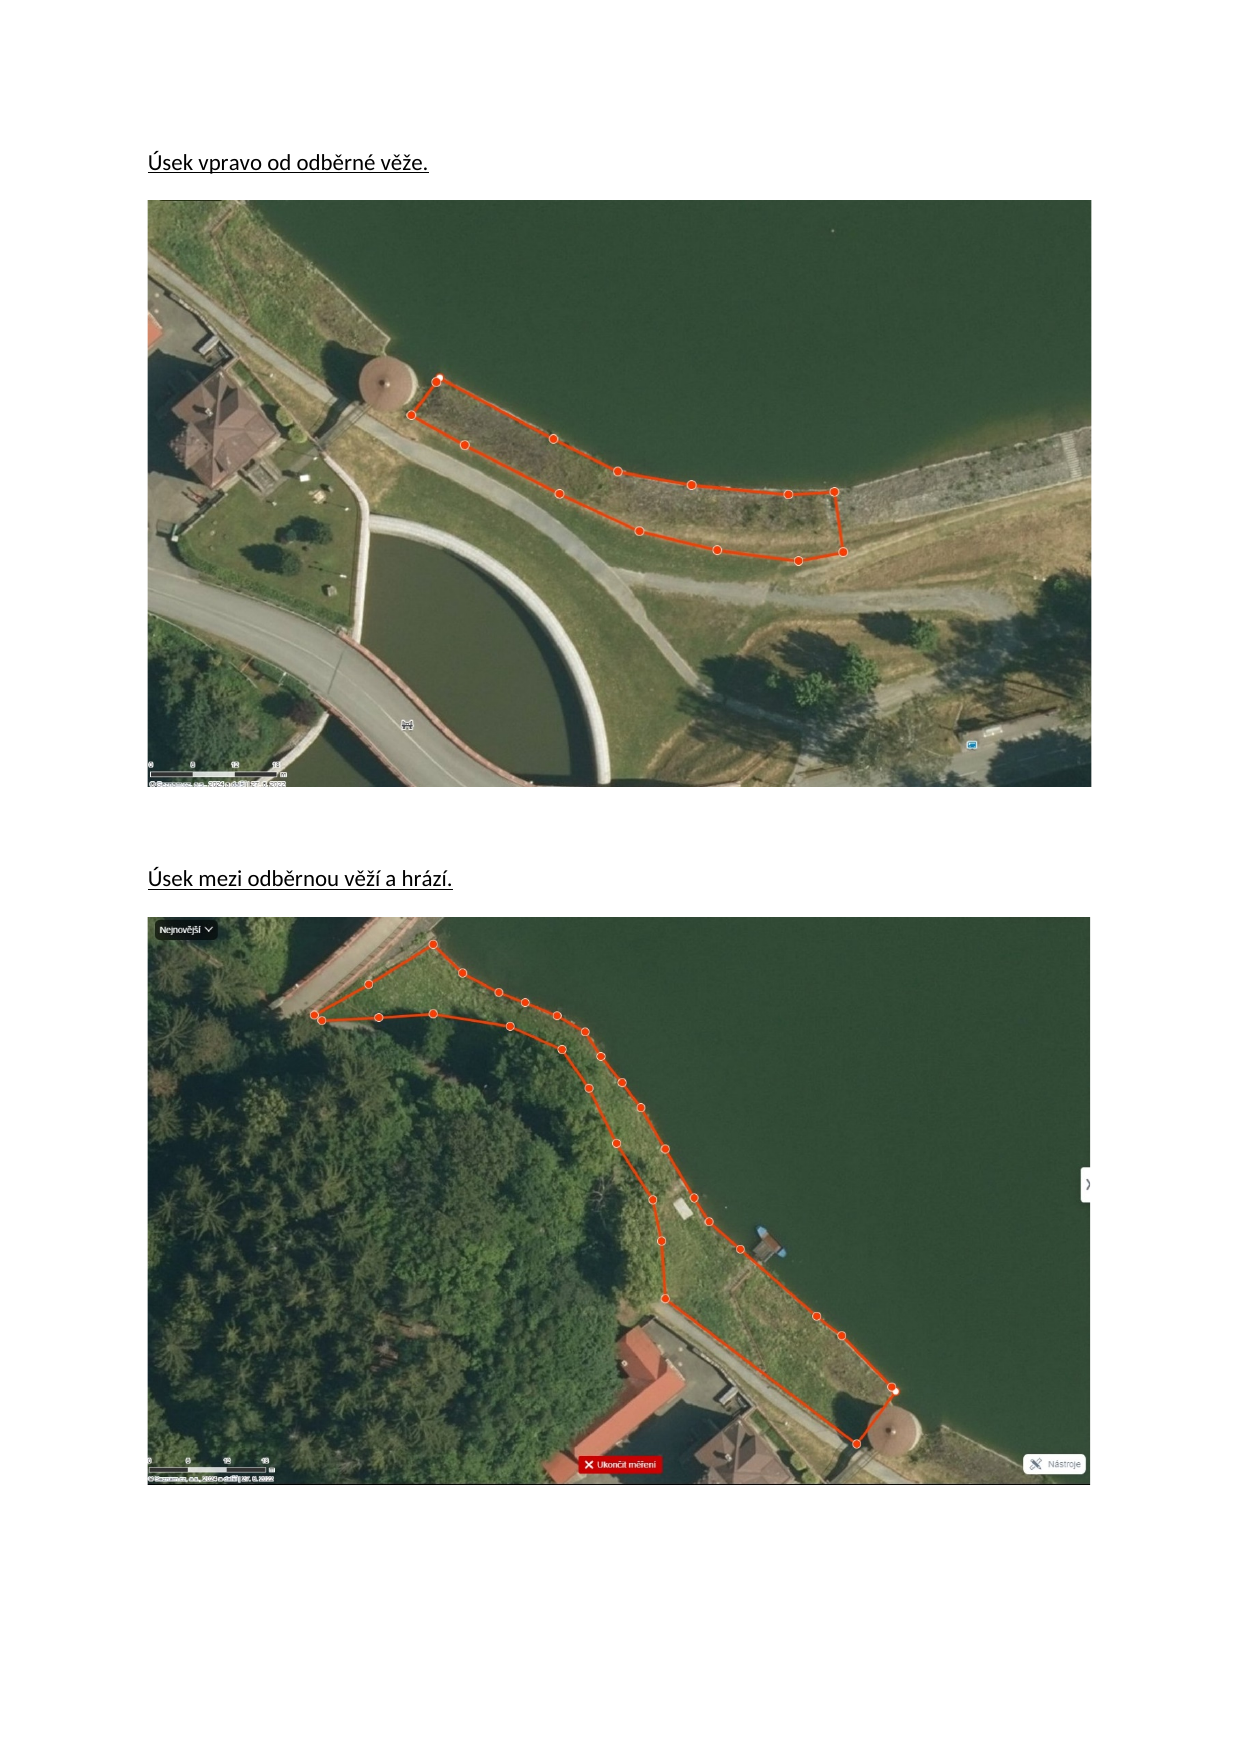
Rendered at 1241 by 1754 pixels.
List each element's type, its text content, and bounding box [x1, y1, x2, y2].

text Úsek mezi odběrnou věží a hrází. [148, 864, 1093, 892]
text Úsek vpravo od odběrné věže. [148, 148, 1093, 176]
picture [147, 200, 1092, 787]
picture [147, 917, 1091, 1485]
